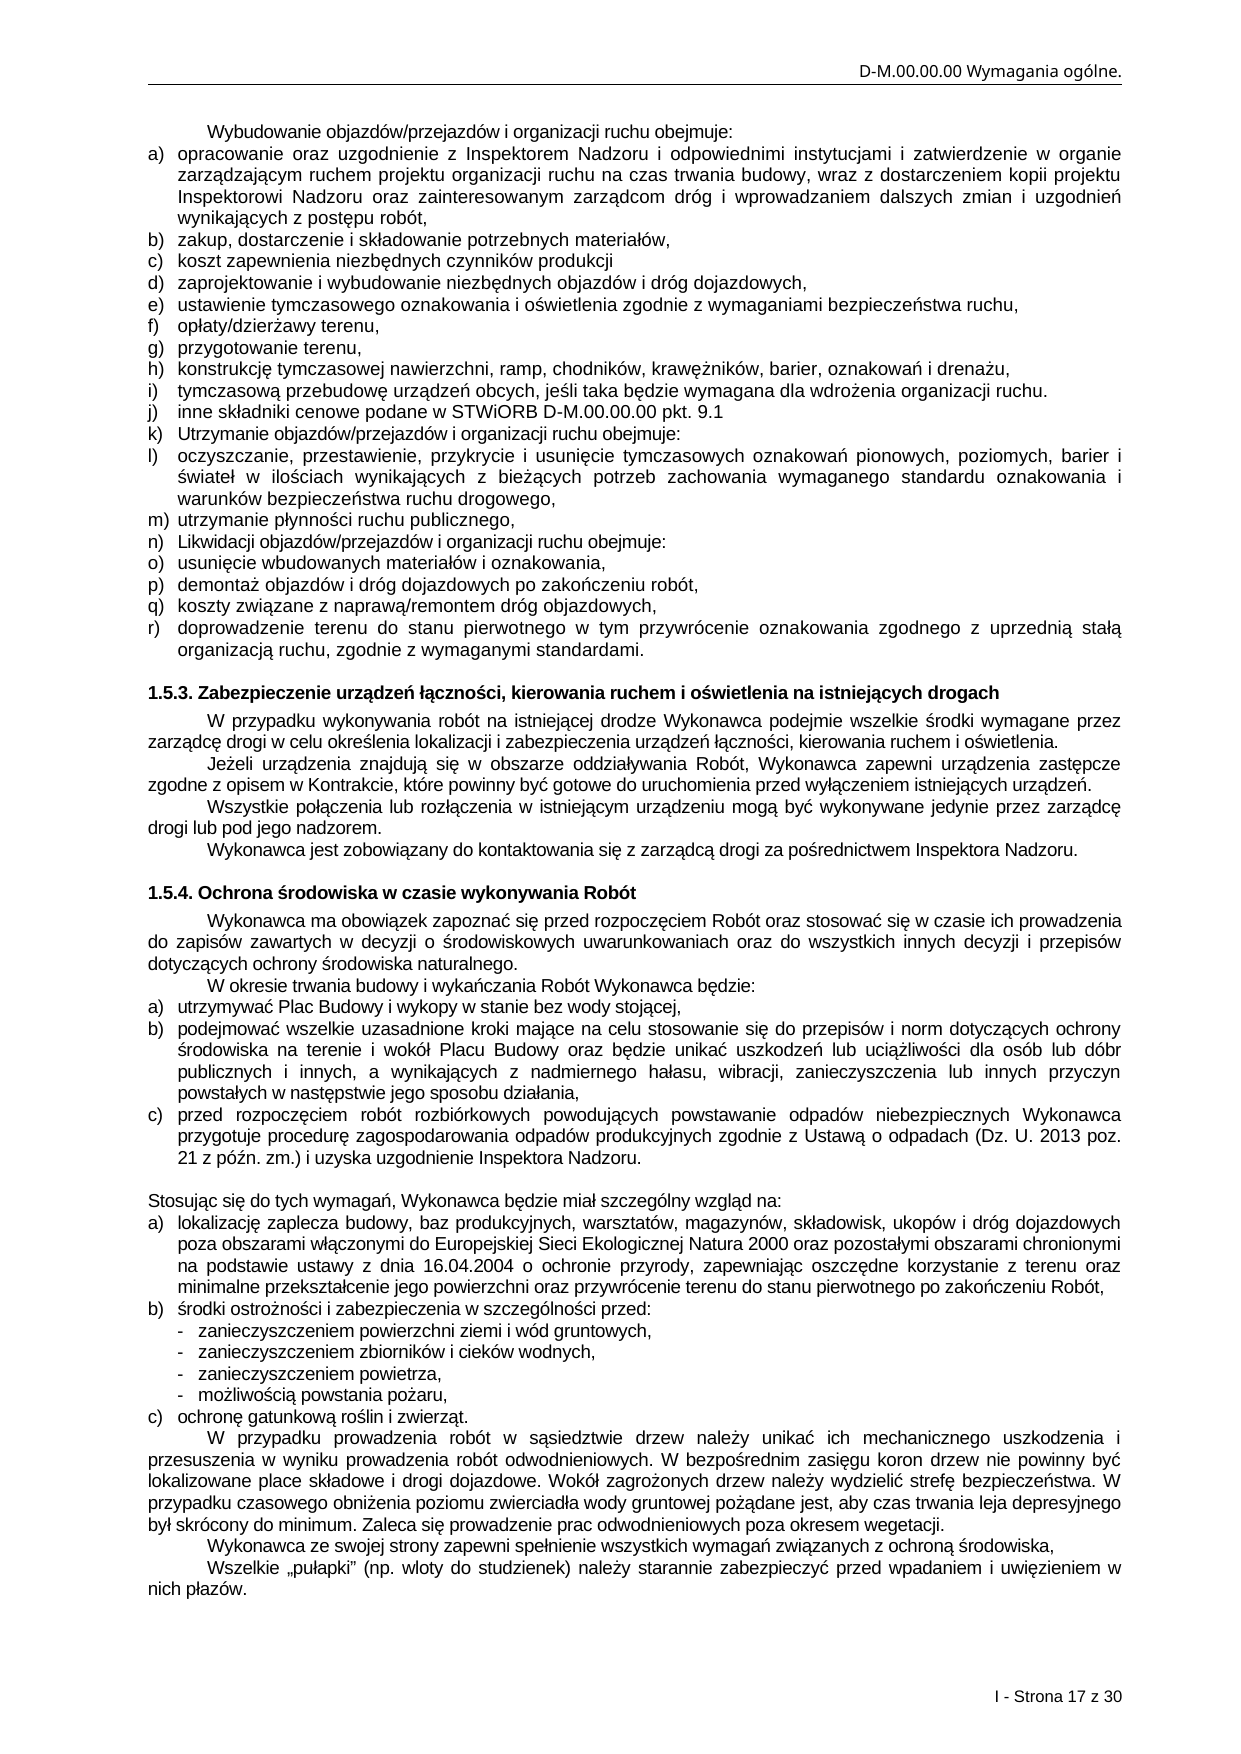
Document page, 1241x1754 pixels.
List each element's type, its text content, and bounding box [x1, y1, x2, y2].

list demontaż objazdów i dróg dojazdowych po zakończeniu robót, [148, 574, 1122, 595]
list przed rozpoczęciem robót rozbiórkowych powodujących powstawanie odpadów niebezpiecznych Wykonawca przygotuje procedurę zagospodarowania odpadów produkcyjnych zgodnie z Ustawą o odpadach (Dz. U. 2013 poz. 21 z późn. zm.) i uzyska uzgodnienie Inspektora Nadzoru. [148, 1104, 1122, 1168]
list środki ostrożności i zabezpieczenia w szczególności przed: [148, 1298, 1122, 1319]
list zakup, dostarczenie i składowanie potrzebnych materiałów, [148, 229, 1122, 250]
list opracowanie oraz uzgodnienie z Inspektorem Nadzoru i odpowiednimi instytucjami i zatwierdzenie w organie zarządzającym ruchem projektu organizacji ruchu na czas trwania budowy, wraz z dostarczeniem kopii projektu Inspektorowi Nadzoru oraz zainteresowanym zarządcom dróg i wprowadzaniem dalszych zmian i uzgodnień wynikających z postępu robót, [148, 142, 1122, 229]
text Wykonawca jest zobowiązany do kontaktowania się z zarządcą drogi za pośrednictwem Inspektora Nadzoru. [148, 839, 1122, 860]
text Wykonawca ze swojej strony zapewni spełnienie wszystkich wymagań związanych z ochroną środowiska, [148, 1535, 1122, 1557]
list inne składniki cenowe podane w STWiORB D-M.00.00.00 pkt. 9.1 [148, 401, 1122, 423]
list opłaty/dzierżawy terenu, [148, 315, 1122, 337]
list podejmować wszelkie uzasadnione kroki mające na celu stosowanie się do przepisów i norm dotyczących ochrony środowiska na terenie i wokół Placu Budowy oraz będzie unikać uszkodzeń lub uciążliwości dla osób lub dóbr publicznych i innych, a wynikających z nadmiernego hałasu, wibracji, zanieczyszczenia lub innych przyczyn powstałych w następstwie jego sposobu działania, [148, 1017, 1122, 1104]
list zanieczyszczeniem powietrza, [177, 1362, 1122, 1384]
list oczyszczanie, przestawienie, przykrycie i usunięcie tymczasowych oznakowań pionowych, poziomych, barier i świateł w ilościach wynikających z bieżących potrzeb zachowania wymaganego standardu oznakowania i warunków bezpieczeństwa ruchu drogowego, [148, 444, 1122, 509]
list zaprojektowanie i wybudowanie niezbędnych objazdów i dróg dojazdowych, [148, 272, 1122, 293]
list Likwidacji objazdów/przejazdów i organizacji ruchu obejmuje: [148, 531, 1122, 552]
list lokalizację zaplecza budowy, baz produkcyjnych, warsztatów, magazynów, składowisk, ukopów i dróg dojazdowych poza obszarami włączonymi do Europejskiej Sieci Ekologicznej Natura 2000 oraz pozostałymi obszarami chronionymi na podstawie ustawy z dnia 16.04.2004 o ochronie przyrody, zapewniając oszczędne korzystanie z terenu oraz minimalne przekształcenie jego powierzchni oraz przywrócenie terenu do stanu pierwotnego po zakończeniu Robót, [148, 1212, 1122, 1298]
list utrzymywać Plac Budowy i wykopy w stanie bez wody stojącej, [148, 996, 1122, 1017]
list doprowadzenie terenu do stanu pierwotnego w tym przywrócenie oznakowania zgodnego z uprzednią stałą organizacją ruchu, zgodnie z wymaganymi standardami. [148, 617, 1122, 660]
list ustawienie tymczasowego oznakowania i oświetlenia zgodnie z wymaganiami bezpieczeństwa ruchu, [148, 293, 1122, 315]
list Utrzymanie objazdów/przejazdów i organizacji ruchu obejmuje: [148, 423, 1122, 444]
list tymczasową przebudowę urządzeń obcych, jeśli taka będzie wymagana dla wdrożenia organizacji ruchu. [148, 380, 1122, 401]
text Jeżeli urządzenia znajdują się w obszarze oddziaływania Robót, Wykonawca zapewni urządzenia zastępcze zgodne z opisem w Kontrakcie, które powinny być gotowe do uruchomienia przed wyłączeniem istniejących urządzeń. [148, 752, 1122, 796]
text Wszystkie połączenia lub rozłączenia w istniejącym urządzeniu mogą być wykonywane jedynie przez zarządcę drogi lub pod jego nadzorem. [148, 796, 1122, 839]
text Stosując się do tych wymagań, Wykonawca będzie miał szczególny wzgląd na: [148, 1190, 1122, 1212]
text Wybudowanie objazdów/przejazdów i organizacji ruchu obejmuje: [148, 121, 1122, 142]
text W przypadku prowadzenia robót w sąsiedztwie drzew należy unikać ich mechanicznego uszkodzenia i przesuszenia w wyniku prowadzenia robót odwodnieniowych. W bezpośrednim zasięgu koron drzew nie powinny być lokalizowane place składowe i drogi dojazdowe. Wokół zagrożonych drzew należy wydzielić strefę bezpieczeństwa. W przypadku czasowego obniżenia poziomu zwierciadła wody gruntowej pożądane jest, aby czas trwania leja depresyjnego był skrócony do minimum. Zaleca się prowadzenie prac odwodnieniowych poza okresem wegetacji. [148, 1427, 1122, 1535]
list zanieczyszczeniem zbiorników i cieków wodnych, [177, 1341, 1122, 1362]
list usunięcie wbudowanych materiałów i oznakowania, [148, 552, 1122, 574]
text Wykonawca ma obowiązek zapoznać się przed rozpoczęciem Robót oraz stosować się w czasie ich prowadzenia do zapisów zawartych w decyzji o środowiskowych uwarunkowaniach oraz do wszystkich innych decyzji i przepisów dotyczących ochrony środowiska naturalnego. [148, 910, 1122, 974]
text 1.5.4. Ochrona środowiska w czasie wykonywania Robót [148, 882, 1122, 903]
text W przypadku wykonywania robót na istniejącej drodze Wykonawca podejmie wszelkie środki wymagane przez zarządcę drogi w celu określenia lokalizacji i zabezpieczenia urządzeń łączności, kierowania ruchem i oświetlenia. [148, 709, 1122, 752]
list utrzymanie płynności ruchu publicznego, [148, 509, 1122, 531]
list konstrukcję tymczasowej nawierzchni, ramp, chodników, krawężników, barier, oznakowań i drenażu, [148, 358, 1122, 380]
list koszt zapewnienia niezbędnych czynników produkcji [148, 250, 1122, 272]
text 1.5.3. Zabezpieczenie urządzeń łączności, kierowania ruchem i oświetlenia na istniejących drogach [148, 682, 1122, 703]
list ochronę gatunkową roślin i zwierząt. [148, 1406, 1122, 1427]
text Wszelkie „pułapki” (np. wloty do studzienek) należy starannie zabezpieczyć przed wpadaniem i uwięzieniem w nich płazów. [148, 1557, 1122, 1600]
list przygotowanie terenu, [148, 337, 1122, 358]
text W okresie trwania budowy i wykańczania Robót Wykonawca będzie: [148, 974, 1122, 996]
list możliwością powstania pożaru, [177, 1384, 1122, 1406]
list koszty związane z naprawą/remontem dróg objazdowych, [148, 595, 1122, 617]
list zanieczyszczeniem powierzchni ziemi i wód gruntowych, [177, 1319, 1122, 1341]
